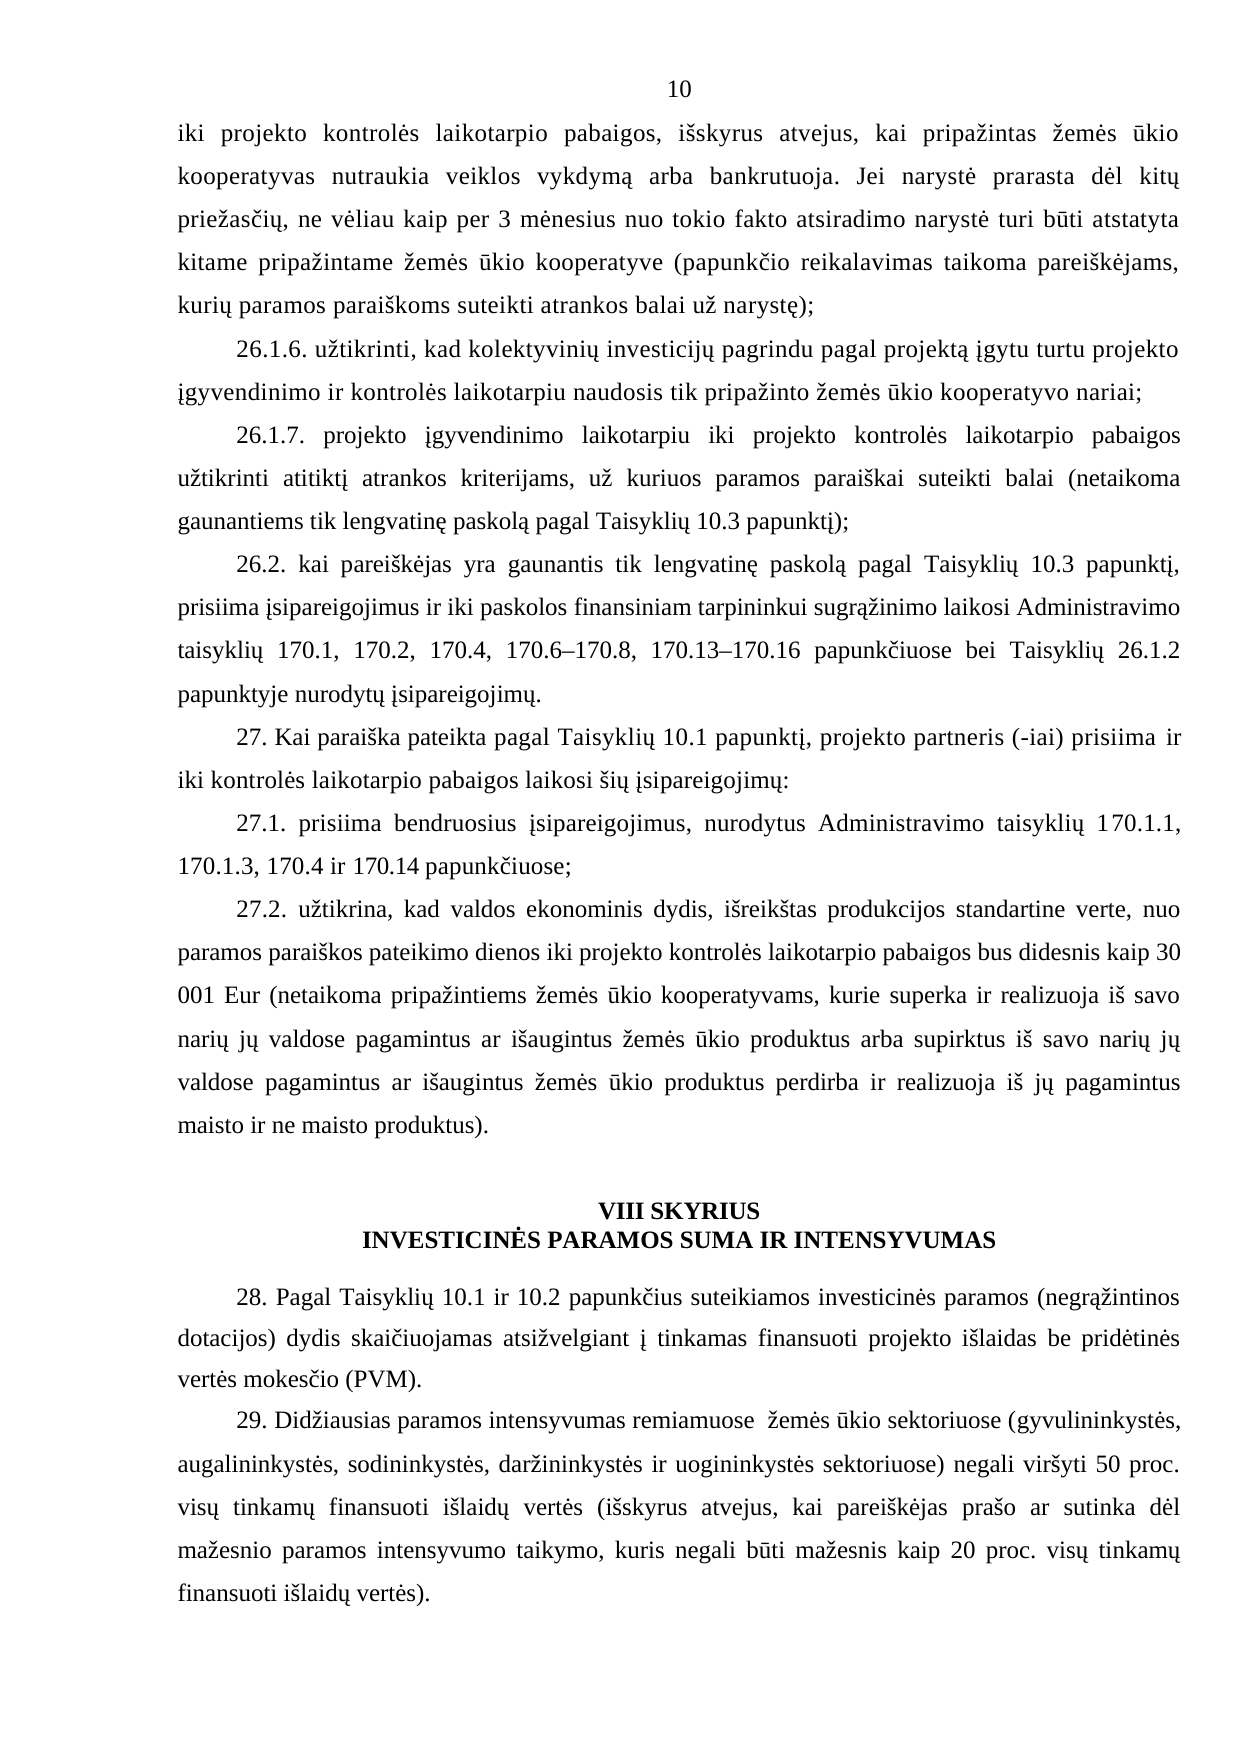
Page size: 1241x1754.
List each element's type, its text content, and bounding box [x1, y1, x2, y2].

text 26.2. kai pareiškėjas yra gaunantis tik lengvatinę paskolą pagal Taisyklių 10.3 papunktį, prisiima įsipareigojimus ir iki paskolos finansiniam tarpininkui sugrąžinimo laikosi Administravimo taisyklių 170.1, 170.2, 170.4, 170.6–170.8, 170.13–170.16 papunkčiuose bei Taisyklių 26.1.2 papunktyje nurodytų įsipareigojimų. [177, 549, 1181, 707]
text 28. Pagal Taisyklių 10.1 ir 10.2 papunkčius suteikiamos investicinės paramos (negrąžintinos dotacijos) dydis skaičiuojamas atsižvelgiant į tinkamas finansuoti projekto išlaidas be pridėtinės vertės mokesčio (PVM). [177, 1282, 1181, 1393]
text 27.1. prisiima bendruosius įsipareigojimus, nurodytus Administravimo taisyklių 170.1.1, 170.1.3, 170.4 ir 170.14 papunkčiuose; [177, 808, 1181, 880]
text 29. Didžiausias paramos intensyvumas remiamuose žemės ūkio sektoriuose (gyvulininkystės, augalininkystės, sodininkystės, daržininkystės ir uogininkystės sektoriuose) negali viršyti 50 proc. visų tinkamų finansuoti išlaidų vertės (išskyrus atvejus, kai pareiškėjas prašo ar sutinka dėl mažesnio paramos intensyvumo taikymo, kuris negali būti mažesnis kaip 20 proc. visų tinkamų finansuoti išlaidų vertės). [177, 1406, 1181, 1607]
text 27. Kai paraiška pateikta pagal Taisyklių 10.1 papunktį, projekto partneris (-iai) prisiima ir iki kontrolės laikotarpio pabaigos laikosi šių įsipareigojimų: [177, 722, 1181, 794]
text 26.1.7. projekto įgyvendinimo laikotarpiu iki projekto kontrolės laikotarpio pabaigos užtikrinti atitiktį atrankos kriterijams, už kuriuos paramos paraiškai suteikti balai (netaikoma gaunantiems tik lengvatinę paskolą pagal Taisyklių 10.3 papunktį); [177, 420, 1181, 535]
text VIII SKYRIUS [177, 1196, 1181, 1225]
text 26.1.6. užtikrinti, kad kolektyvinių investicijų pagrindu pagal projektą įgytu turtu projekto įgyvendinimo ir kontrolės laikotarpiu naudosis tik pripažinto žemės ūkio kooperatyvo nariai; [177, 334, 1181, 406]
text INVESTICINĖS PARAMOS SUMA IR INTENSYVUMAS [177, 1225, 1181, 1254]
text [177, 118, 1181, 319]
text 27.2. užtikrina, kad valdos ekonominis dydis, išreikštas produkcijos standartine verte, nuo paramos paraiškos pateikimo dienos iki projekto kontrolės laikotarpio pabaigos bus didesnis kaip 30 001 Eur (netaikoma pripažintiems žemės ūkio kooperatyvams, kurie superka ir realizuoja iš savo narių jų valdose pagamintus ar išaugintus žemės ūkio produktus arba supirktus iš savo narių jų valdose pagamintus ar išaugintus žemės ūkio produktus perdirba ir realizuoja iš jų pagamintus maisto ir ne maisto produktus). [177, 894, 1181, 1139]
